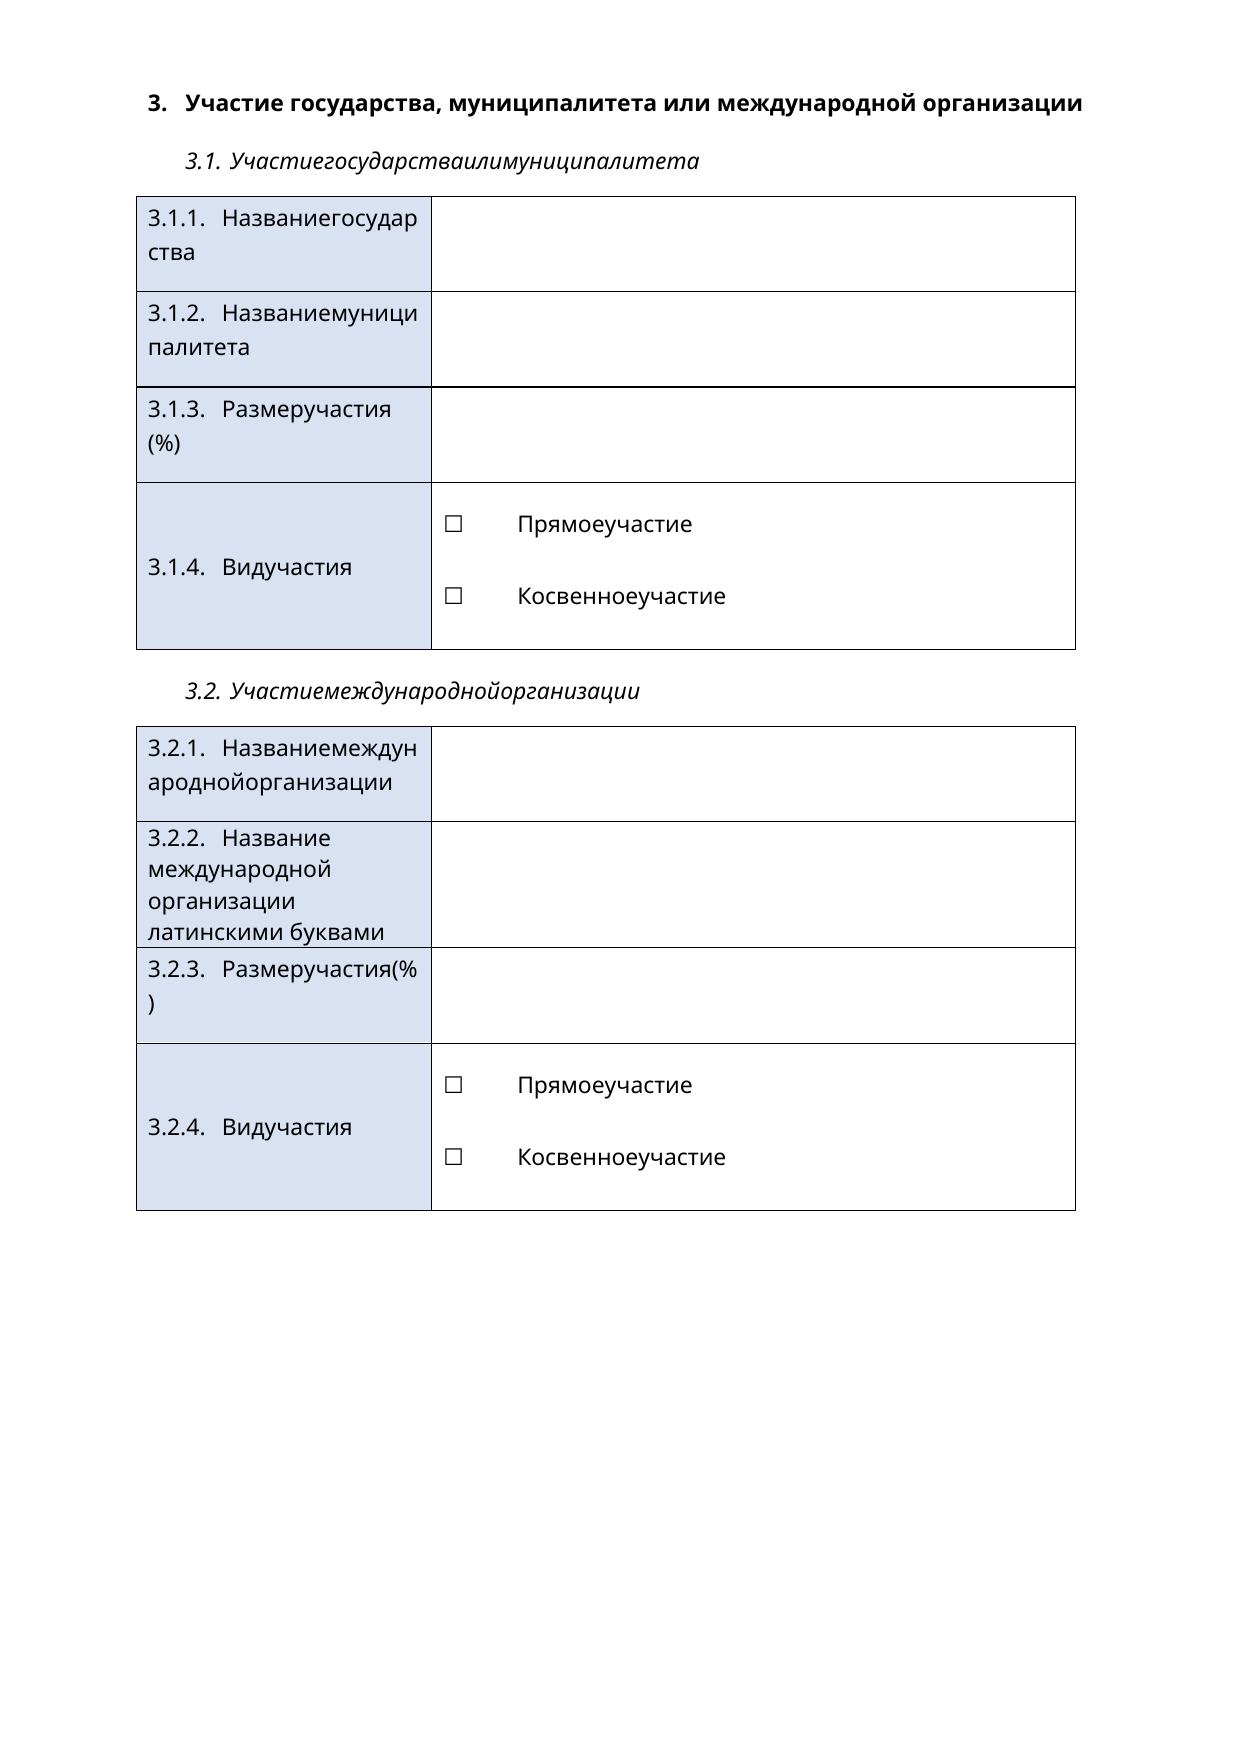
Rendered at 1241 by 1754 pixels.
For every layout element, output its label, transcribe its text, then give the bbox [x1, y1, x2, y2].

list Участие государства, муниципалитета или международной организации [148, 86, 1152, 118]
table_cell [432, 822, 1075, 947]
table_cell Размеручастия(%) [137, 948, 431, 1042]
table_cell [432, 292, 1075, 386]
table_cell ☐ Прямоеучастие ☐ Косвенноеучастие [432, 483, 1075, 649]
table_cell Размеручастия (%) [137, 388, 431, 482]
table_cell Названиемуниципалитета [137, 292, 431, 386]
table_cell Видучастия [137, 483, 431, 649]
table_header [432, 197, 1075, 291]
table_cell [432, 388, 1075, 482]
table_header Названиегосударства [137, 197, 431, 291]
table_cell ☐ Прямоеучастие ☐ Косвенноеучастие [432, 1044, 1075, 1210]
table_cell [432, 948, 1075, 1042]
table_cell Видучастия [137, 1044, 431, 1210]
table_header Названиемеждународнойорганизации [137, 727, 431, 821]
table_header [432, 727, 1075, 821]
list Участиегосударстваилимуниципалитета [185, 145, 1152, 176]
list Участиемеждународнойорганизации [185, 675, 1152, 706]
table_cell Название международной организации латинскими буквами [137, 822, 431, 947]
